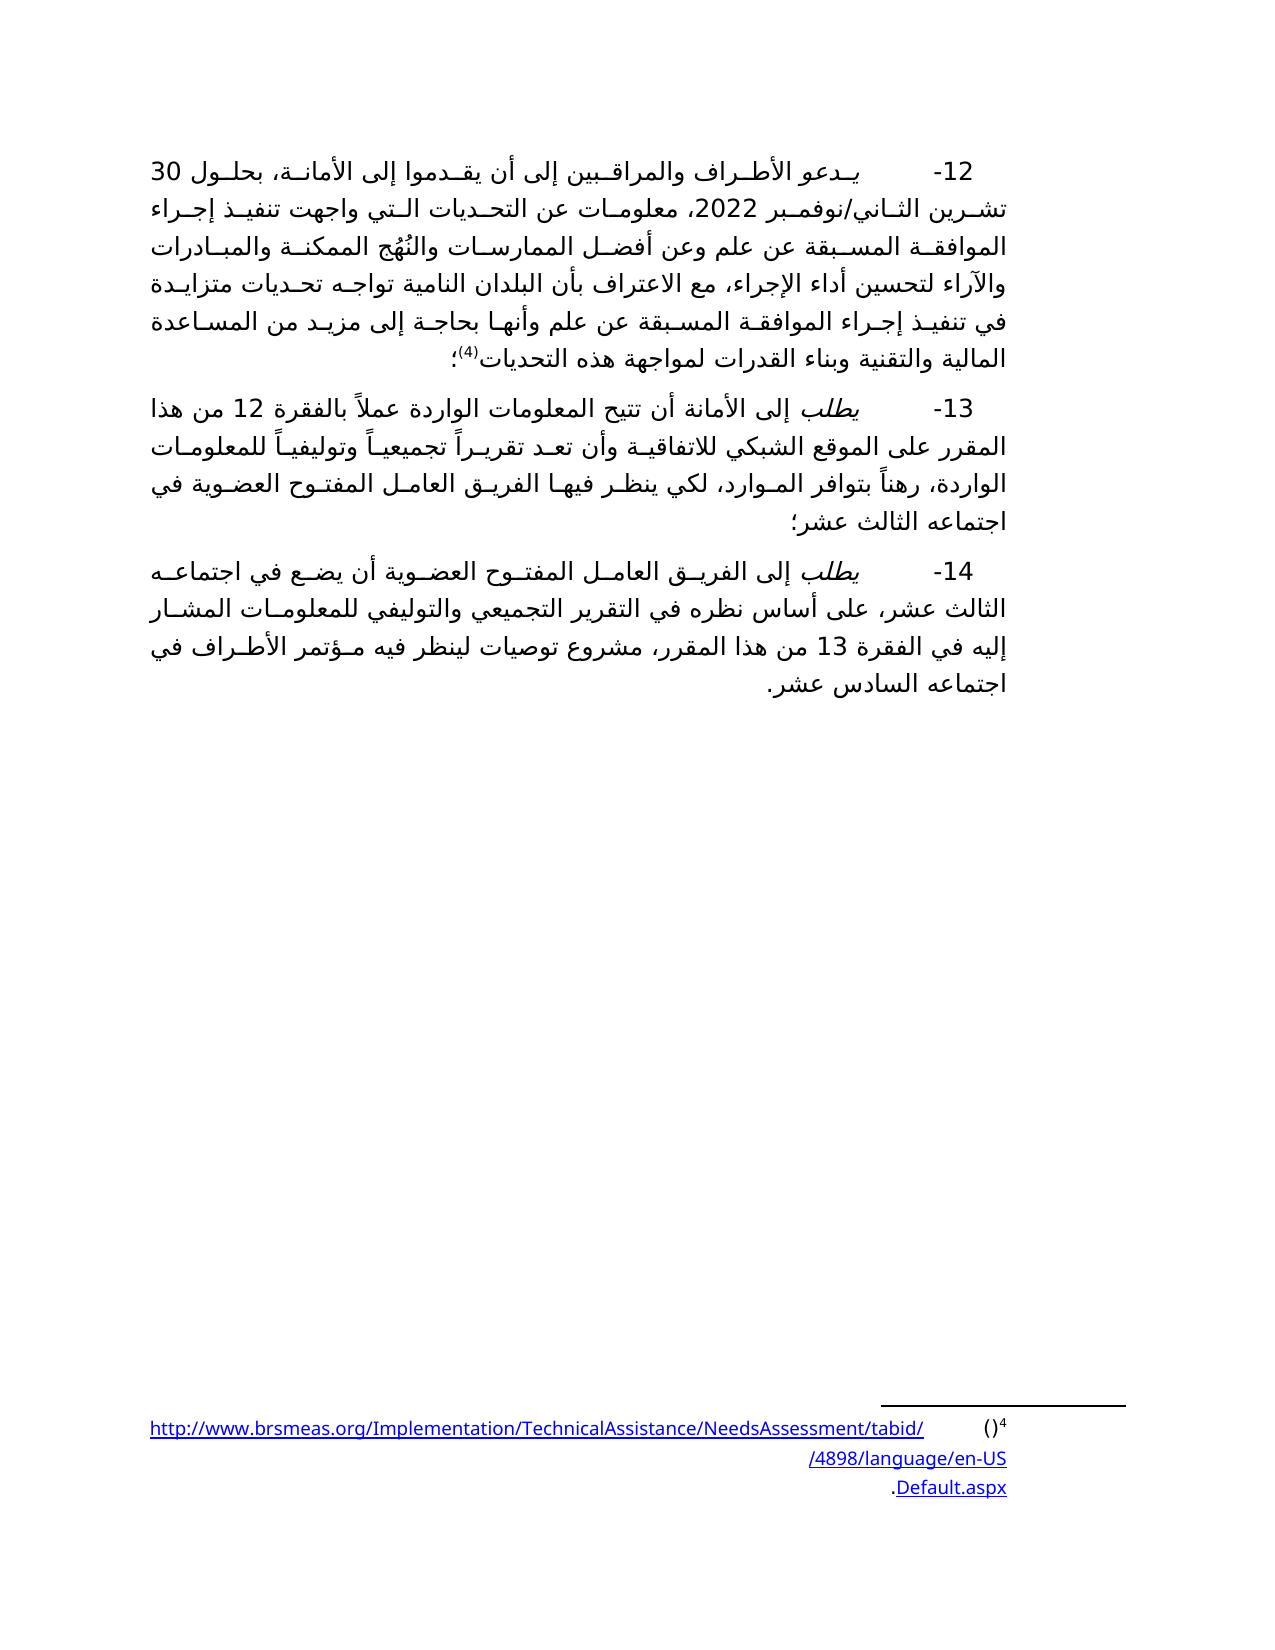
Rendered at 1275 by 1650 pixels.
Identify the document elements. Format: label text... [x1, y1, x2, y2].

list يدعو الأطراف والمراقبين إلى أن يقدموا إلى الأمانة، بحلول 30 تشرين الثاني/نوفمبر 2022، معلومات عن التحديات التي واجهت تنفيذ إجراء الموافقة المسبقة عن علم وعن أفضل الممارسات والنُهُج الممكنة والمبادرات والآراء لتحسين أداء الإجراء، مع الاعتراف بأن البلدان النامية تواجه تحديات متزايدة في تنفيذ إجراء الموافقة المسبقة عن علم وأنها بحاجة إلى مزيد من المساعدة المالية والتقنية وبناء القدرات لمواجهة هذه التحديات()؛ [150, 150, 1007, 375]
list يطلب إلى الفريق العامل المفتوح العضوية أن يضع في اجتماعه الثالث عشر، على أساس نظره في التقرير التجميعي والتوليفي للمعلومات المشار إليه في الفقرة 13 من هذا المقرر، مشروع توصيات لينظر فيه مؤتمر الأطراف في اجتماعه السادس عشر. [150, 550, 1007, 700]
list يطلب إلى الأمانة أن تتيح المعلومات الواردة عملاً بالفقرة 12 من هذا المقرر على الموقع الشبكي للاتفاقية وأن تعد تقريراً تجميعياً وتوليفياً للمعلومات الواردة، رهناً بتوافر الموارد، لكي ينظر فيها الفريق العامل المفتوح العضوية في اجتماعه الثالث عشر؛ [150, 387, 1007, 537]
